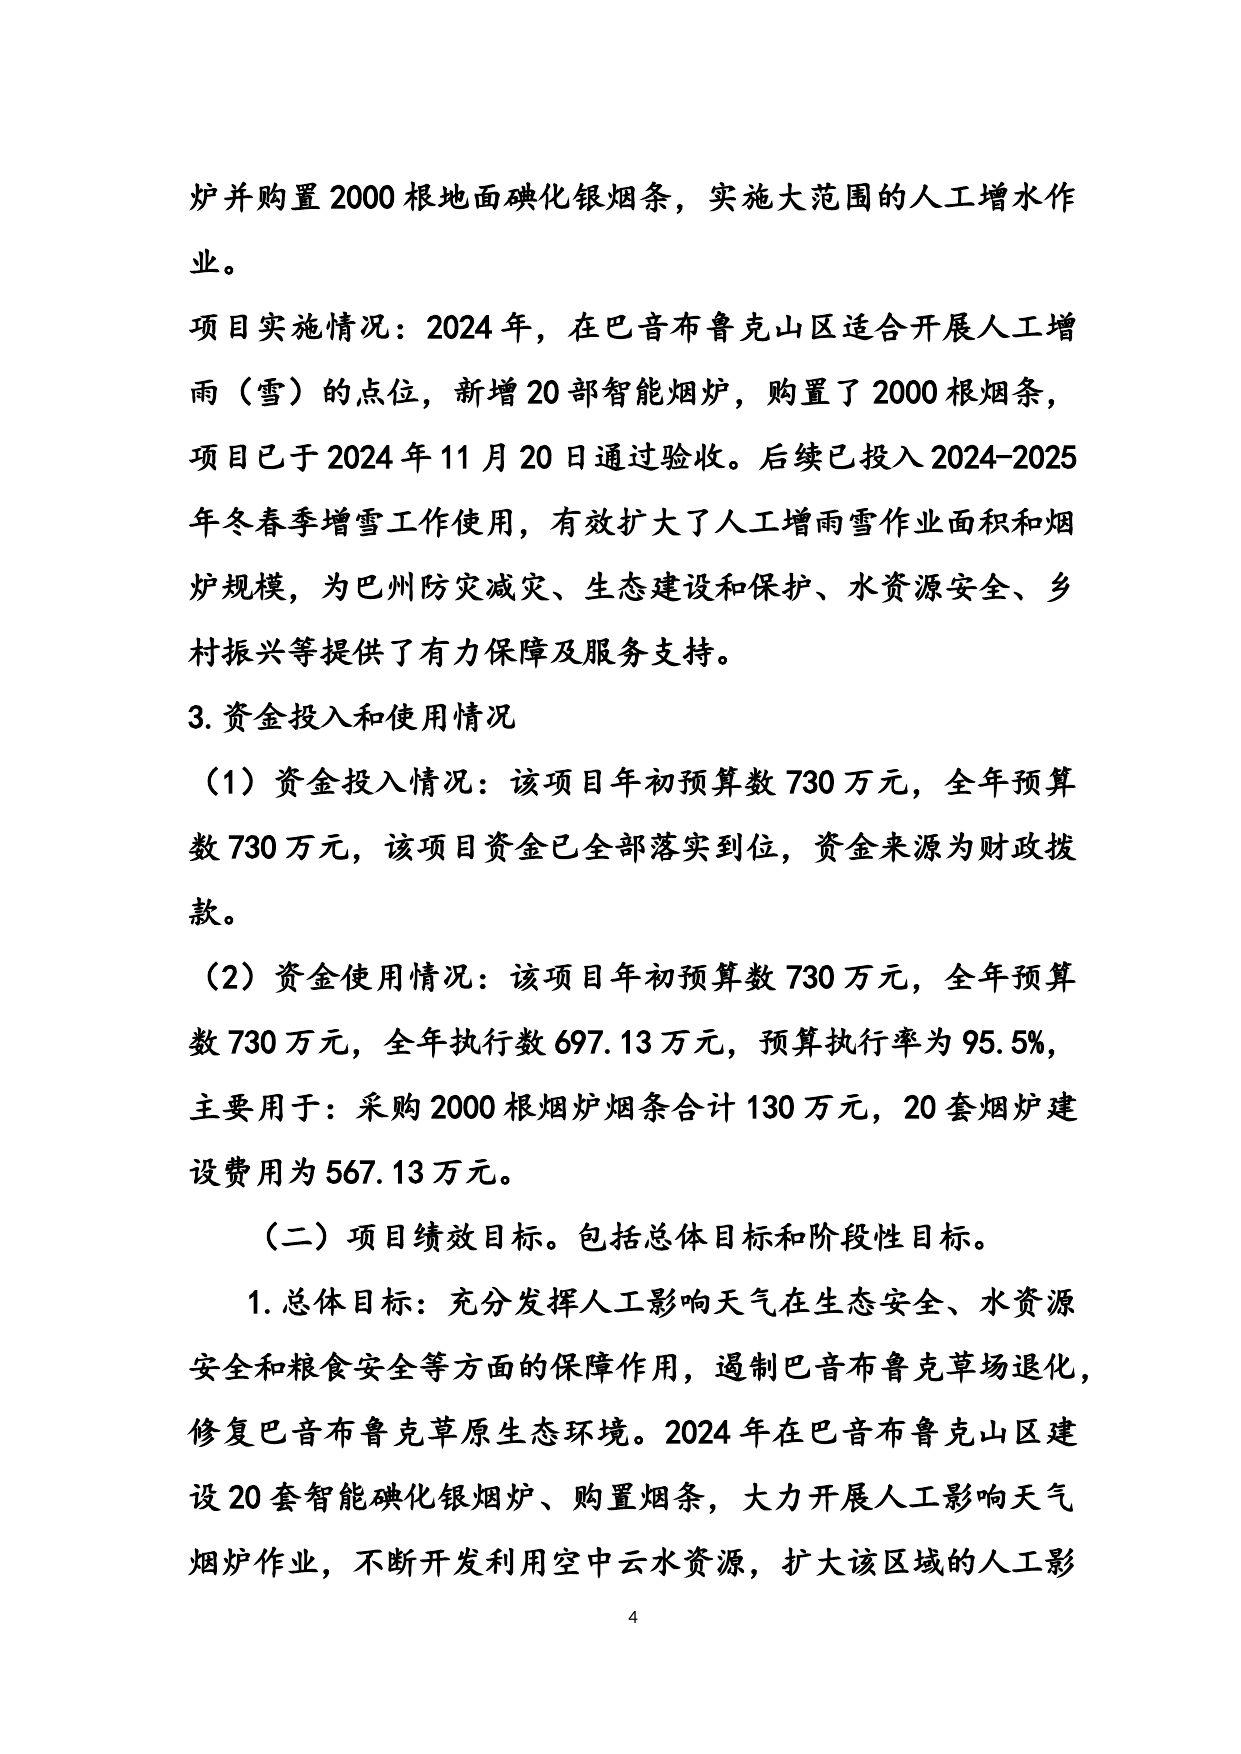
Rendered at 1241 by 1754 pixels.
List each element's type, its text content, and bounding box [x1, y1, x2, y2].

text （二）项目绩效目标。包括总体目标和阶段性目标。 [187, 1202, 1078, 1267]
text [187, 162, 1078, 1202]
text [187, 1267, 1078, 1592]
